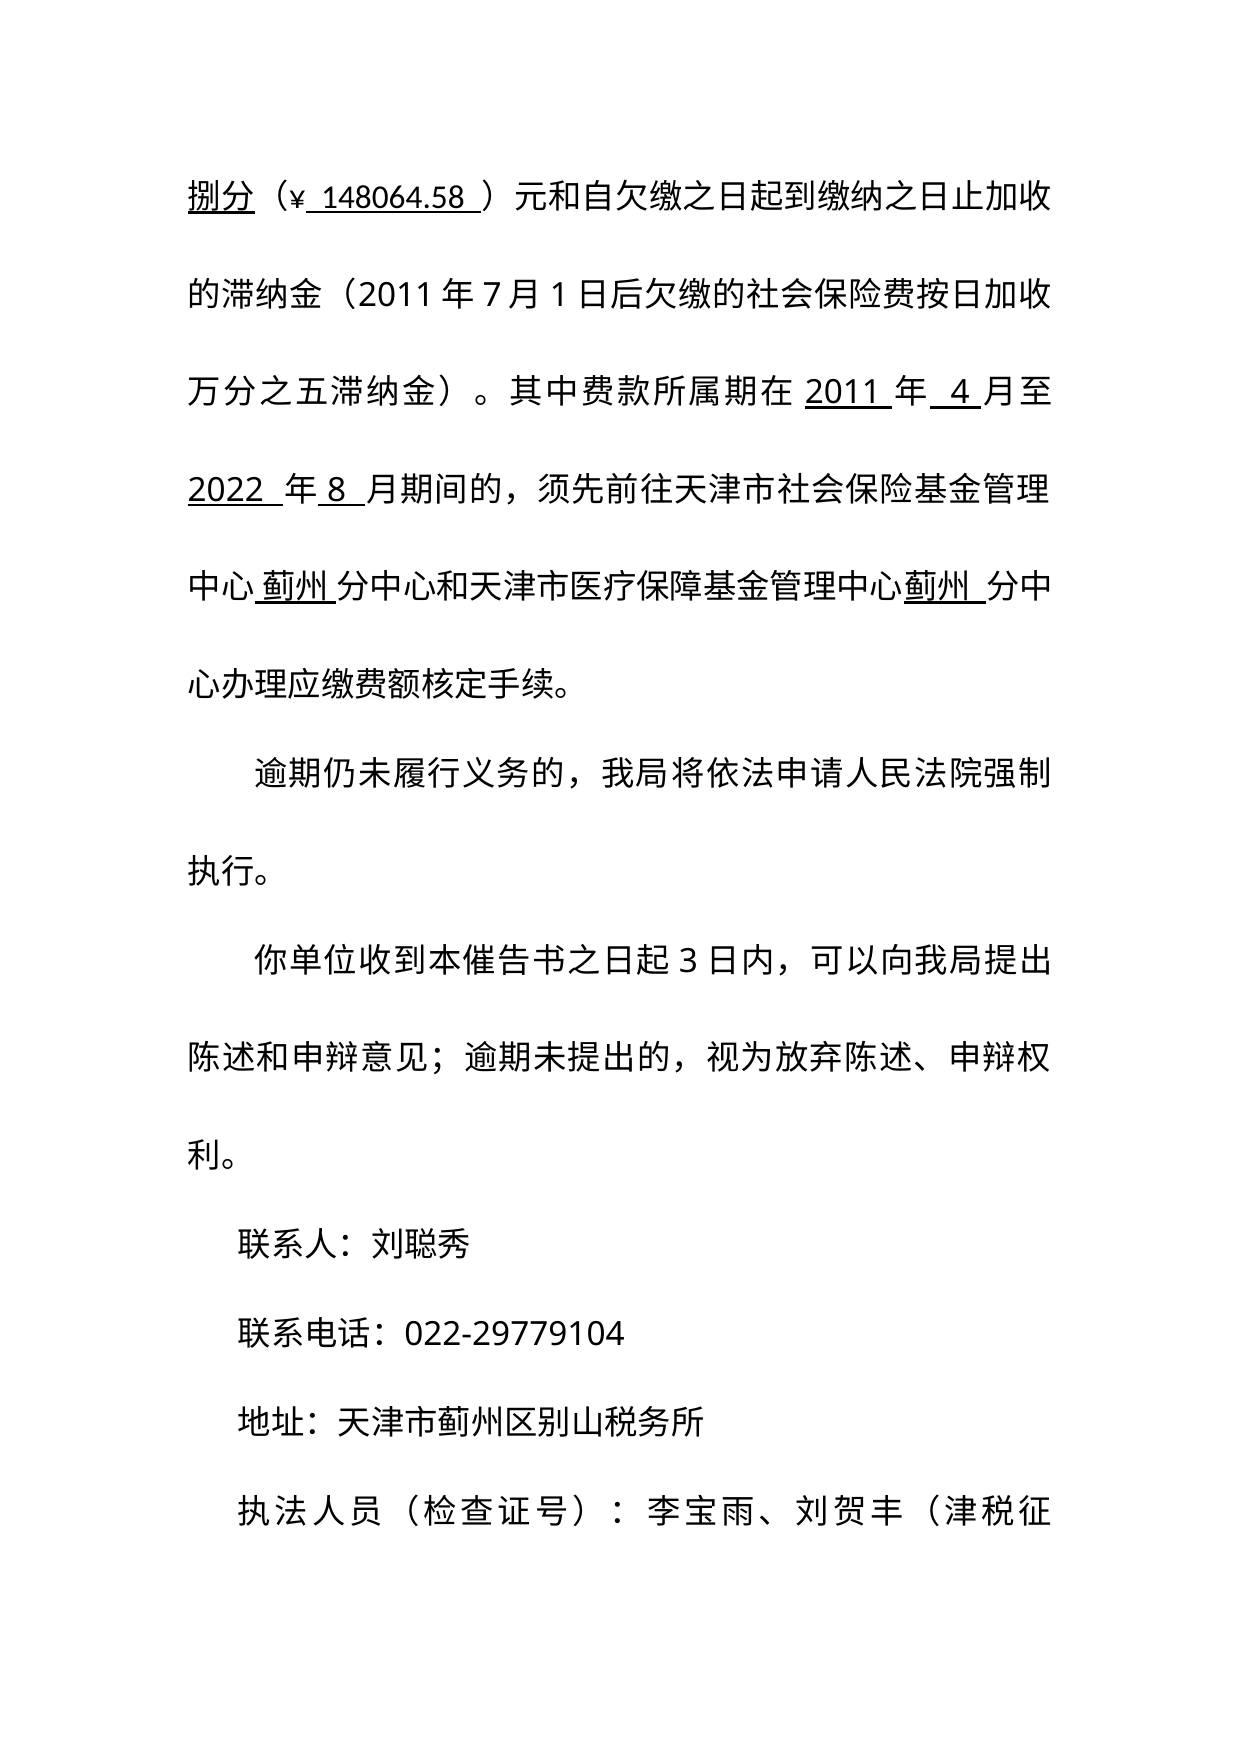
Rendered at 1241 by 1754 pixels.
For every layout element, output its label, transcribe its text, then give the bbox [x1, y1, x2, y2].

text 联系人：刘聪秀 [187, 1209, 1053, 1274]
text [187, 162, 1053, 714]
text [187, 1476, 1053, 1541]
text 联系电话：022-29779104 [187, 1298, 1053, 1363]
text 逾期仍未履行义务的，我局将依法申请人民法院强制执行。 [187, 738, 1053, 901]
text 地址：天津市蓟州区别山税务所 [187, 1387, 1053, 1452]
text 你单位收到本催告书之日起3日内，可以向我局提出陈述和申辩意见；逾期未提出的，视为放弃陈述、申辩权利。 [187, 925, 1053, 1185]
